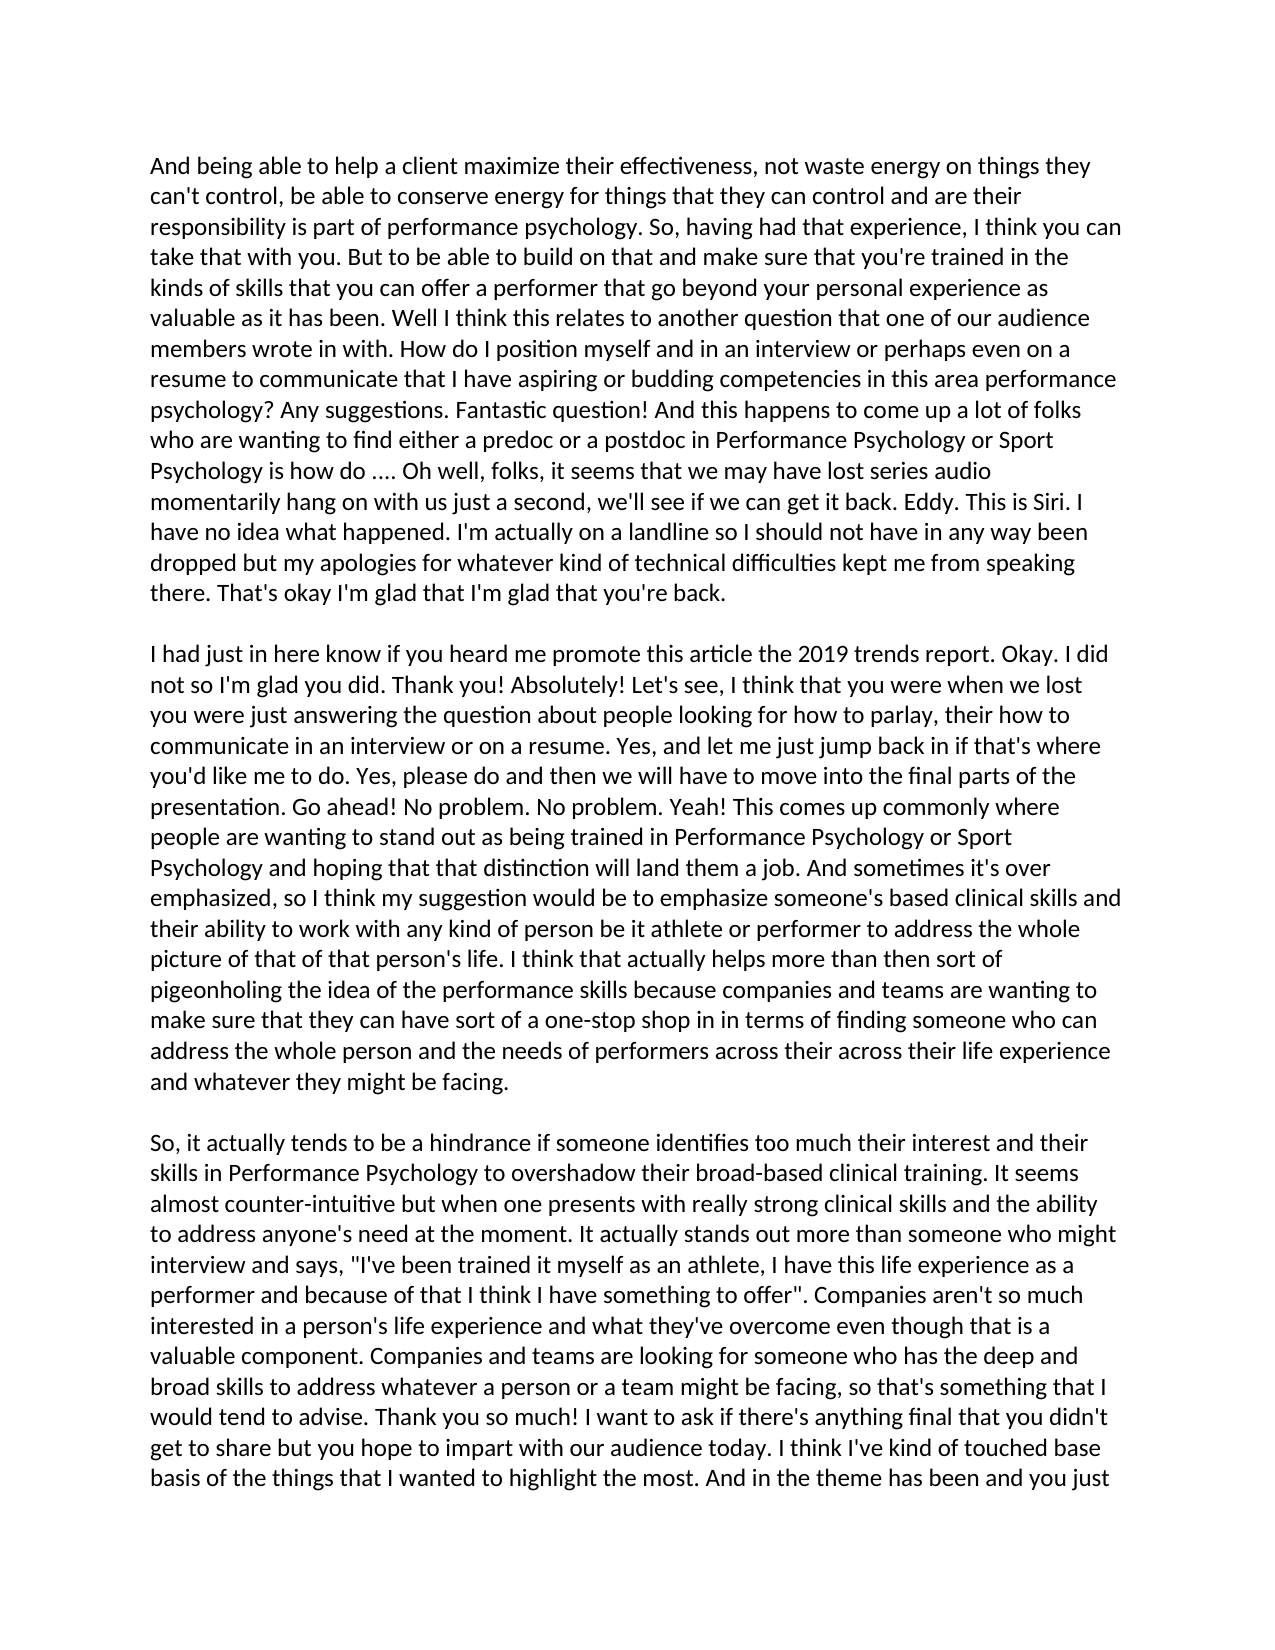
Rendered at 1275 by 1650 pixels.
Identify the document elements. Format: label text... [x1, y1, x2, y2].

text I had just in here know if you heard me promote this article the 2019 trends report. Okay. I did not so I'm glad you did. Thank you! Absolutely! Let's see, I think that you were when we lost you were just answering the question about people looking for how to parlay, their how to communicate in an interview or on a resume. Yes, and let me just jump back in if that's where you'd like me to do. Yes, please do and then we will have to move into the final parts of the presentation. Go ahead! No problem. No problem. Yeah! This comes up commonly where people are wanting to stand out as being trained in Performance Psychology or Sport Psychology and hoping that that distinction will land them a job. And sometimes it's over emphasized, so I think my suggestion would be to emphasize someone's based clinical skills and their ability to work with any kind of person be it athlete or performer to address the whole picture of that of that person's life. I think that actually helps more than then sort of pigeonholing the idea of the performance skills because companies and teams are wanting to make sure that they can have sort of a one-stop shop in in terms of finding someone who can address the whole person and the needs of performers across their across their life experience and whatever they might be facing. [150, 638, 1125, 1096]
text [150, 1127, 1125, 1493]
text And being able to help a client maximize their effectiveness, not waste energy on things they can't control, be able to conserve energy for things that they can control and are their responsibility is part of performance psychology. So, having had that experience, I think you can take that with you. But to be able to build on that and make sure that you're trained in the kinds of skills that you can offer a performer that go beyond your personal experience as valuable as it has been. Well I think this relates to another question that one of our audience members wrote in with. How do I position myself and in an interview or perhaps even on a resume to communicate that I have aspiring or budding competencies in this area performance psychology? Any suggestions. Fantastic question! And this happens to come up a lot of folks who are wanting to find either a predoc or a postdoc in Performance Psychology or Sport Psychology is how do .... Oh well, folks, it seems that we may have lost series audio momentarily hang on with us just a second, we'll see if we can get it back. Eddy. This is Siri. I have no idea what happened. I'm actually on a landline so I should not have in any way been dropped but my apologies for whatever kind of technical difficulties kept me from speaking there. That's okay I'm glad that I'm glad that you're back. [150, 150, 1125, 608]
